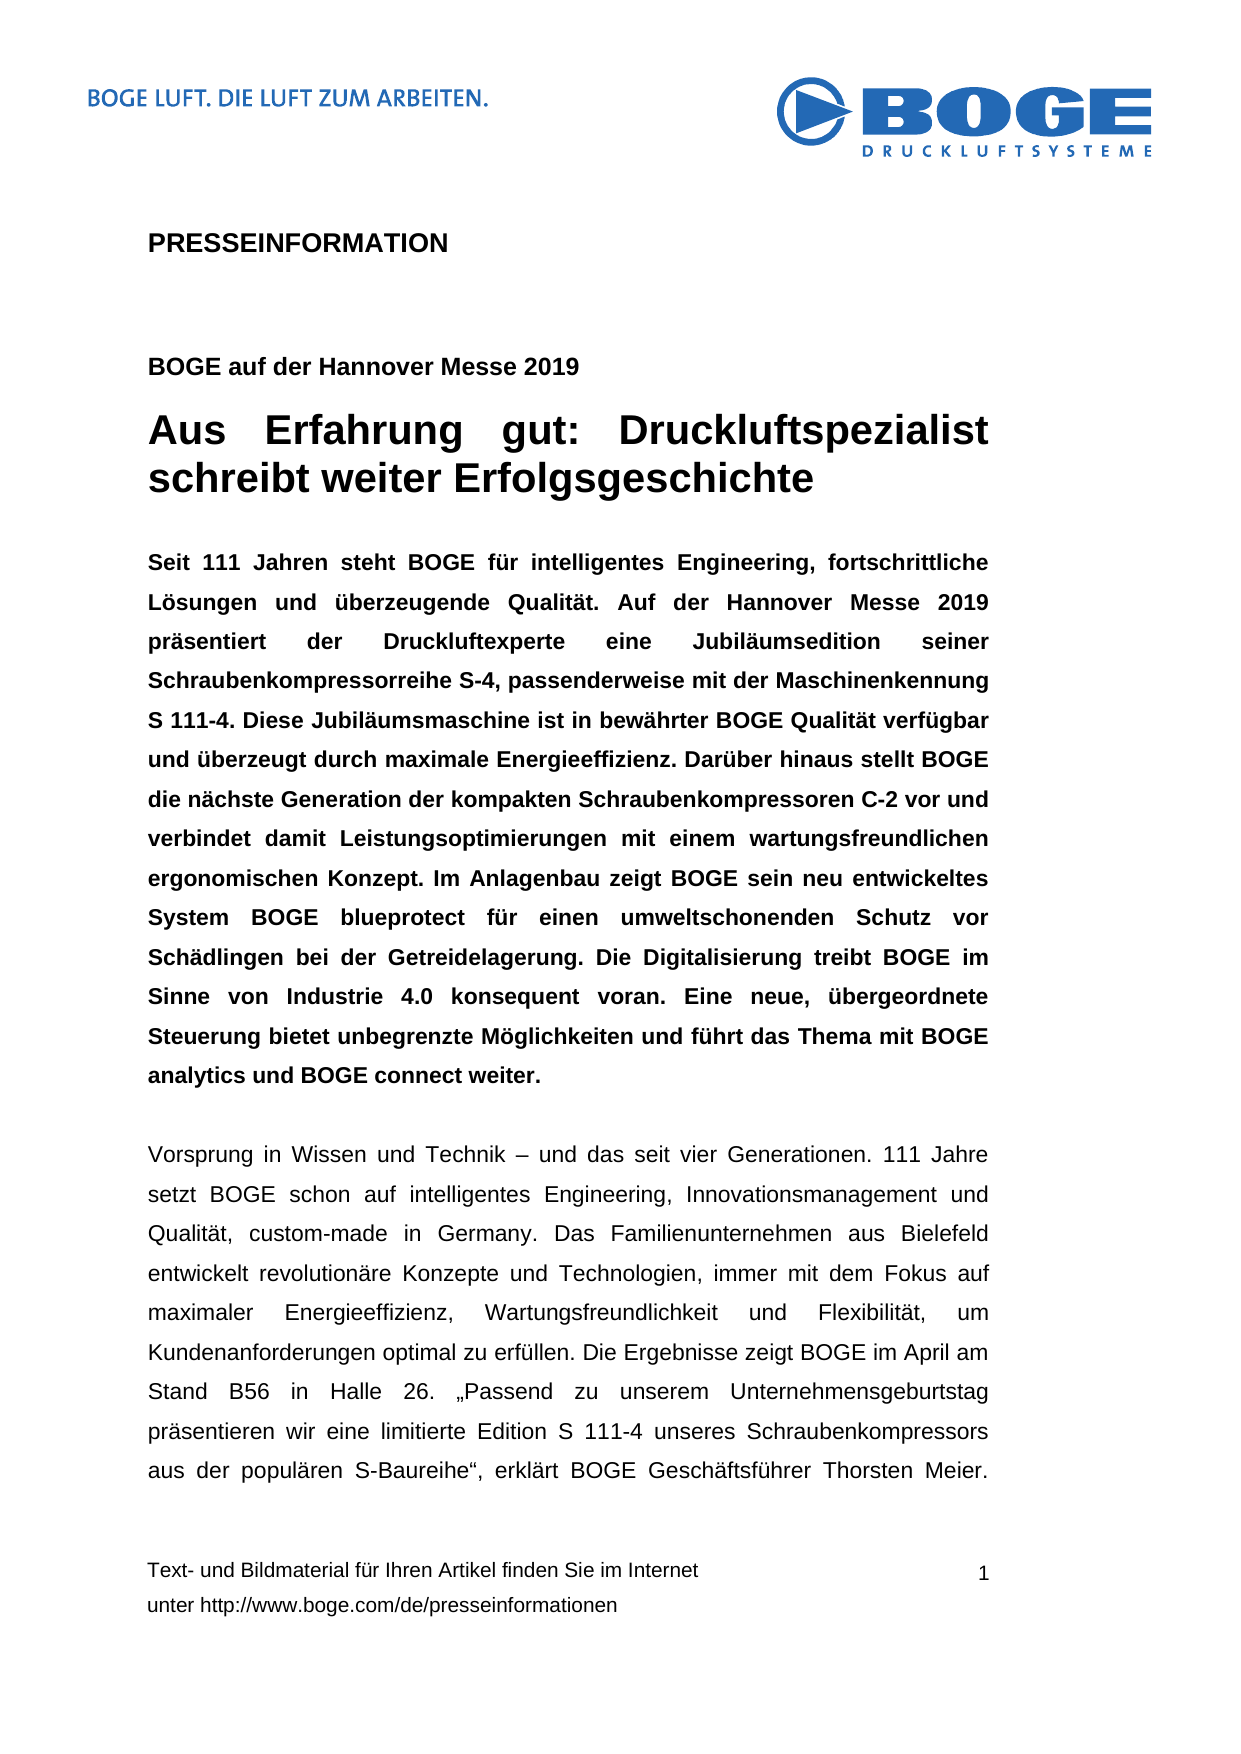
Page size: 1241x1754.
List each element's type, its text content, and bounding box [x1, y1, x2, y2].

text Aus Erfahrung gut: Druckluftspezialist schreibt weiter Erfolgsgeschichte [148, 405, 989, 501]
subtitle PRESSEINFORMATION [148, 225, 989, 258]
text Seit 111 Jahren steht BOGE für intelligentes Engineering, fortschrittliche Lösungen und überzeugende Qualität. Auf der Hannover Messe 2019 präsentiert der Druckluftexperte eine Jubiläumsedition seiner Schraubenkompressorreihe S-4, passenderweise mit der Maschinenkennung S 111-4. Diese Jubiläumsmaschine ist in bewährter BOGE Qualität verfügbar und überzeugt durch maximale Energieeffizienz. Darüber hinaus stellt BOGE die nächste Generation der kompakten Schraubenkompressoren C-2 vor und verbindet damit Leistungsoptimierungen mit einem wartungsfreundlichen ergonomischen Konzept. Im Anlagenbau zeigt BOGE sein neu entwickeltes System BOGE blueprotect für einen umweltschonenden Schutz vor Schädlingen bei der Getreidelagerung. Die Digitalisierung treibt BOGE im Sinne von Industrie 4.0 konsequent voran. Eine neue, übergeordnete Steuerung bietet unbegrenzte Möglichkeiten und führt das Thema mit BOGE analytics und BOGE connect weiter. [148, 549, 989, 1089]
text BOGE auf der Hannover Messe 2019 [148, 352, 989, 380]
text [148, 1141, 989, 1483]
